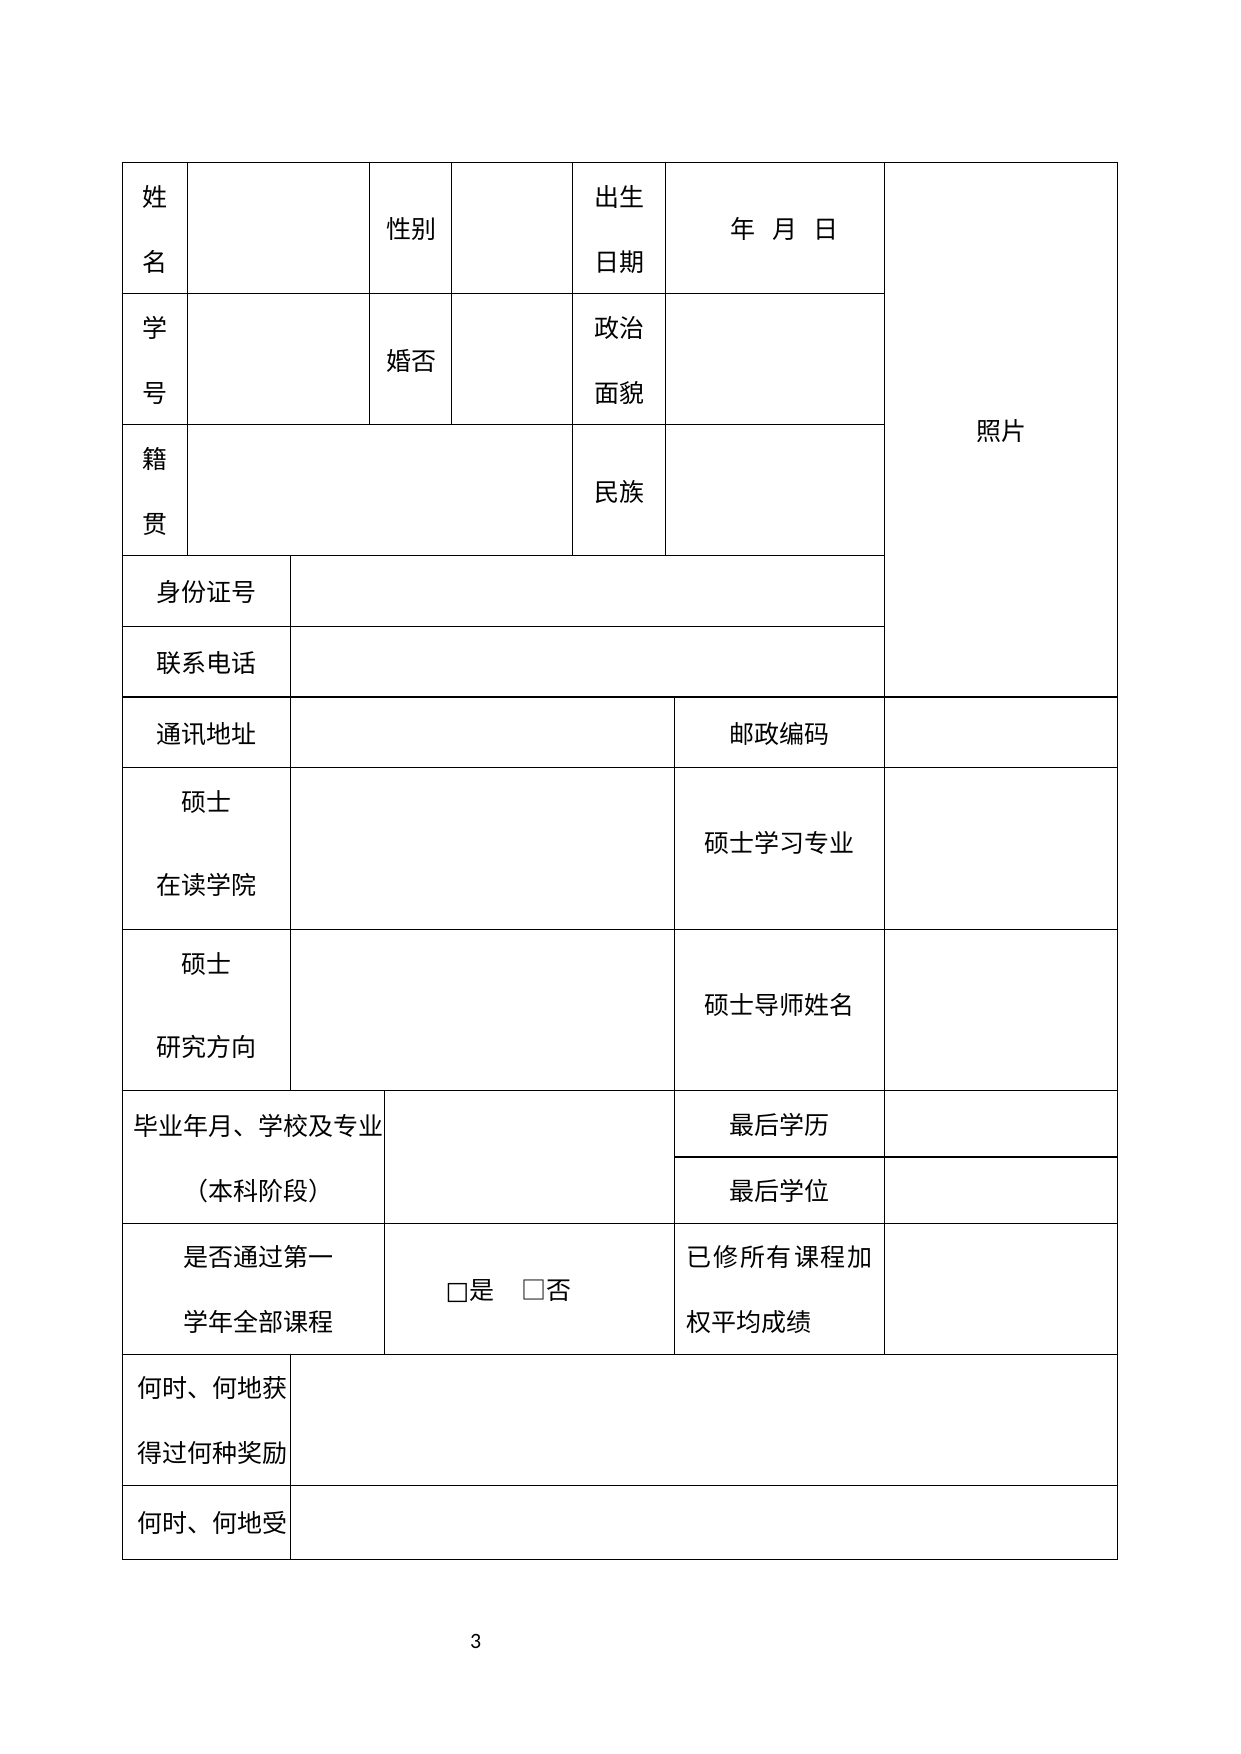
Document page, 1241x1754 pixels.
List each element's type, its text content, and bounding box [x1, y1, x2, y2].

table_header 性别 [370, 163, 451, 293]
table_cell [291, 930, 674, 1090]
table_cell [885, 930, 1117, 1090]
table_cell 联系电话 [123, 627, 290, 696]
table_cell 硕士 在读学院 [123, 768, 290, 929]
table_cell [885, 1158, 1117, 1222]
table_cell [452, 294, 572, 424]
table_cell 硕士导师姓名 [675, 930, 884, 1090]
table_cell [291, 698, 674, 767]
table_cell 何时、何地受过何种处分 [123, 1486, 290, 1558]
table_cell 婚否 [370, 294, 451, 424]
table_cell 通讯地址 [123, 698, 290, 767]
table_cell [385, 1091, 674, 1222]
table_header 姓名 [123, 163, 187, 293]
table_cell 已修所有课程加权平均成绩 [675, 1224, 884, 1353]
table_cell [291, 627, 884, 696]
table_cell □是 □否 [385, 1224, 674, 1353]
table_cell 最后学历 [675, 1091, 884, 1156]
table_cell 身份证号 [123, 556, 290, 626]
table_cell [666, 425, 884, 555]
table_cell [885, 698, 1117, 767]
table_cell 政治面貌 [573, 294, 665, 424]
table_cell 硕士 研究方向 [123, 930, 290, 1090]
table_cell [666, 294, 884, 424]
table_cell [291, 768, 674, 929]
table_cell 硕士学习专业 [675, 768, 884, 929]
table_header [452, 163, 572, 293]
table_header 年 月 日 [666, 163, 884, 293]
table_cell [291, 556, 884, 626]
table_cell 最后学位 [675, 1158, 884, 1222]
table_cell [188, 294, 369, 424]
table_cell 邮政编码 [675, 698, 884, 767]
table_cell 是否通过第一 学年全部课程 [123, 1224, 384, 1353]
table_cell [291, 1355, 1117, 1484]
table_cell [885, 1224, 1117, 1353]
table_cell 毕业年月、学校及专业（本科阶段） [123, 1091, 384, 1222]
table_header [188, 163, 369, 293]
table_cell 学号 [123, 294, 187, 424]
table_cell 籍贯 [123, 425, 187, 555]
table_cell [885, 1091, 1117, 1156]
table_header 照片 [885, 163, 1117, 696]
table_cell [885, 768, 1117, 929]
table_cell 何时、何地获得过何种奖励 [123, 1355, 290, 1484]
table_header 出生日期 [573, 163, 665, 293]
table_cell 民族 [573, 425, 665, 555]
table_cell [188, 425, 572, 555]
table_cell [291, 1486, 1117, 1558]
